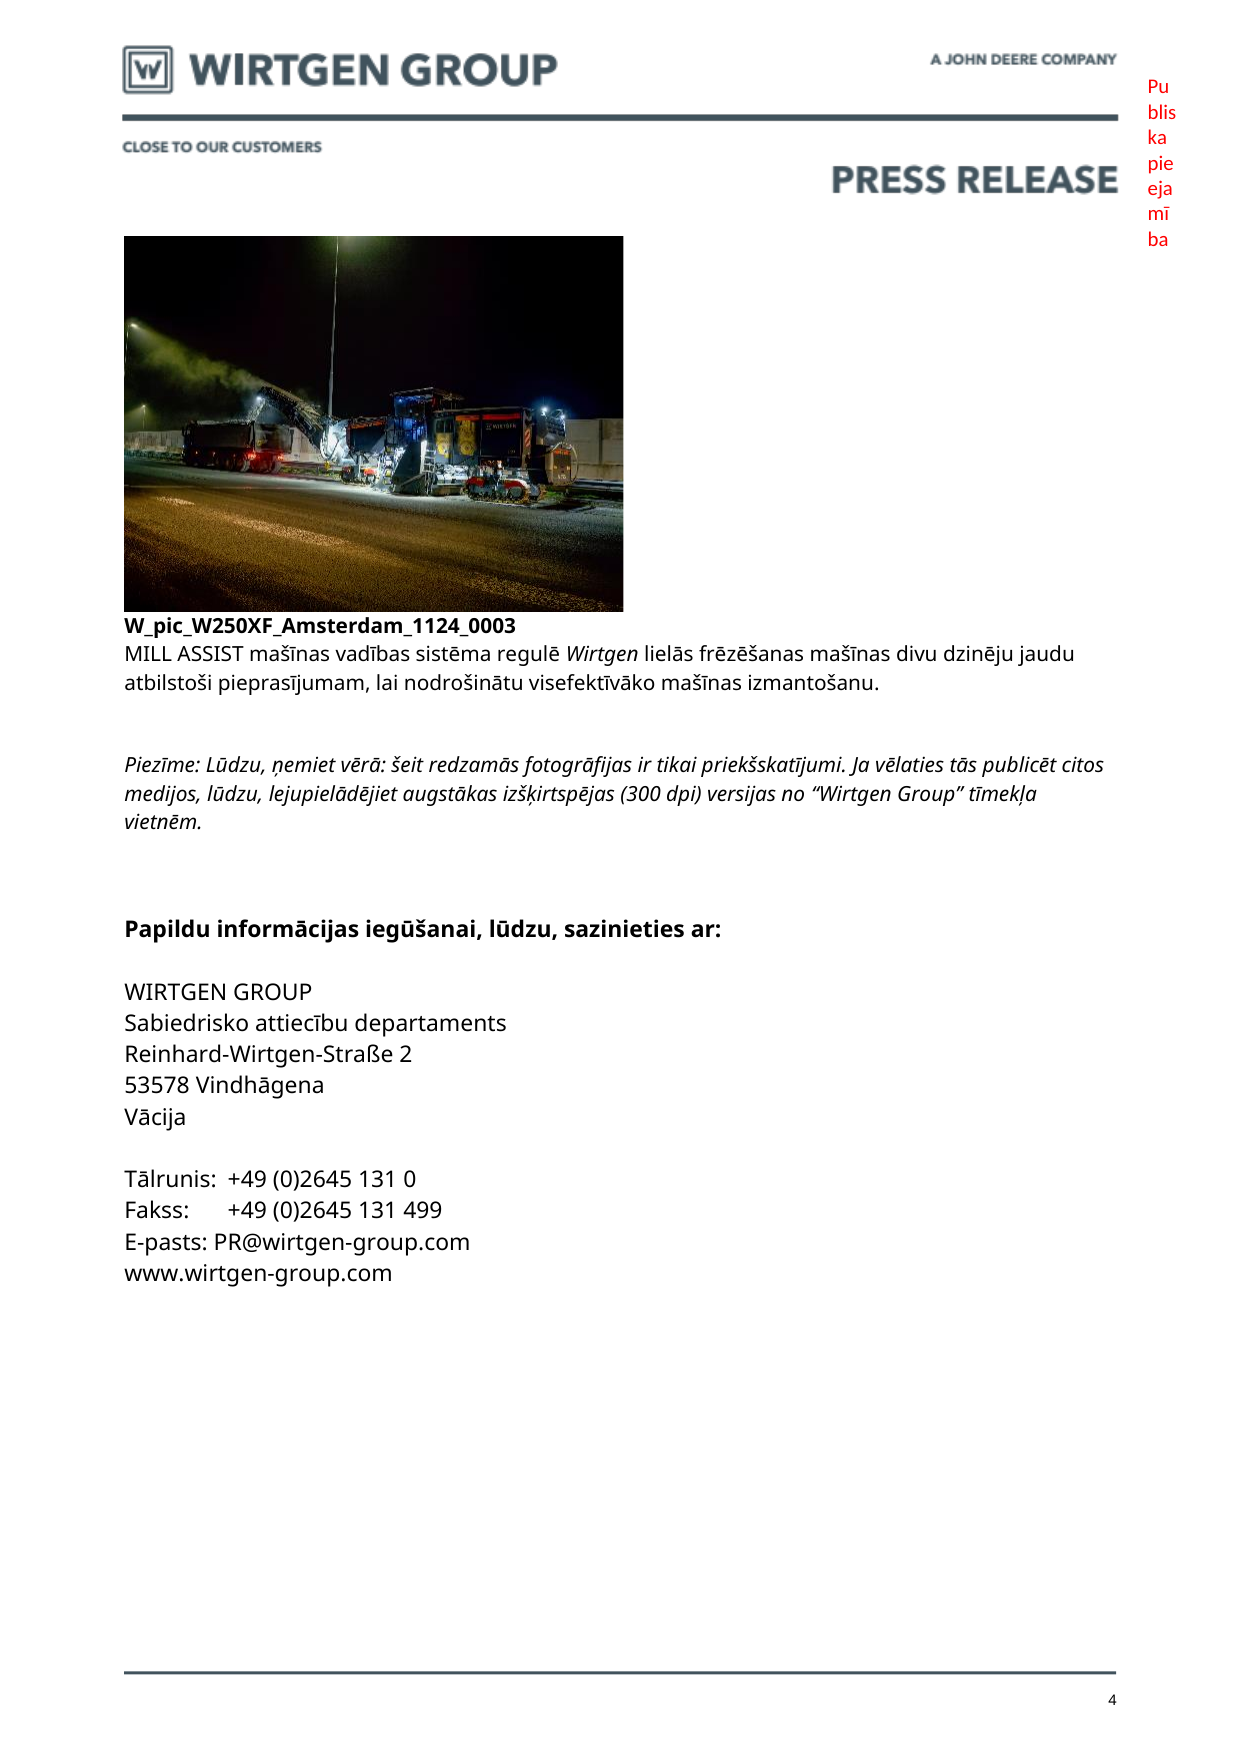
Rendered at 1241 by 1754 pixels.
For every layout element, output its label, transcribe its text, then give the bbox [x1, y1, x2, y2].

text WIRTGEN GROUP [124, 976, 1116, 1007]
picture [124, 236, 624, 612]
text Fakss: +49 (0)2645 131 499 [124, 1194, 1116, 1226]
text E-pasts: PR@wirtgen-group.com [124, 1226, 1116, 1257]
text Sabiedrisko attiecību departaments [124, 1007, 1116, 1038]
text Reinhard-Wirtgen-Straße 2 [124, 1038, 1116, 1069]
text Papildu informācijas iegūšanai, lūdzu, sazinieties ar: [124, 913, 1116, 944]
text 53578 Vindhāgena [124, 1069, 1116, 1101]
text Tālrunis: +49 (0)2645 131 0 [124, 1163, 1116, 1194]
text www.wirtgen-group.com [124, 1257, 1116, 1288]
text Vācija [124, 1101, 1116, 1132]
text Piezīme: Lūdzu, ņemiet vērā: šeit redzamās fotogrāfijas ir tikai priekšskatījumi. Ja vēlaties tās publicēt citos medijos, lūdzu, lejupielādējiet augstākas izšķirtspējas (300 dpi) versijas no “Wirtgen Group” tīmekļa vietnēm. [124, 751, 1116, 836]
